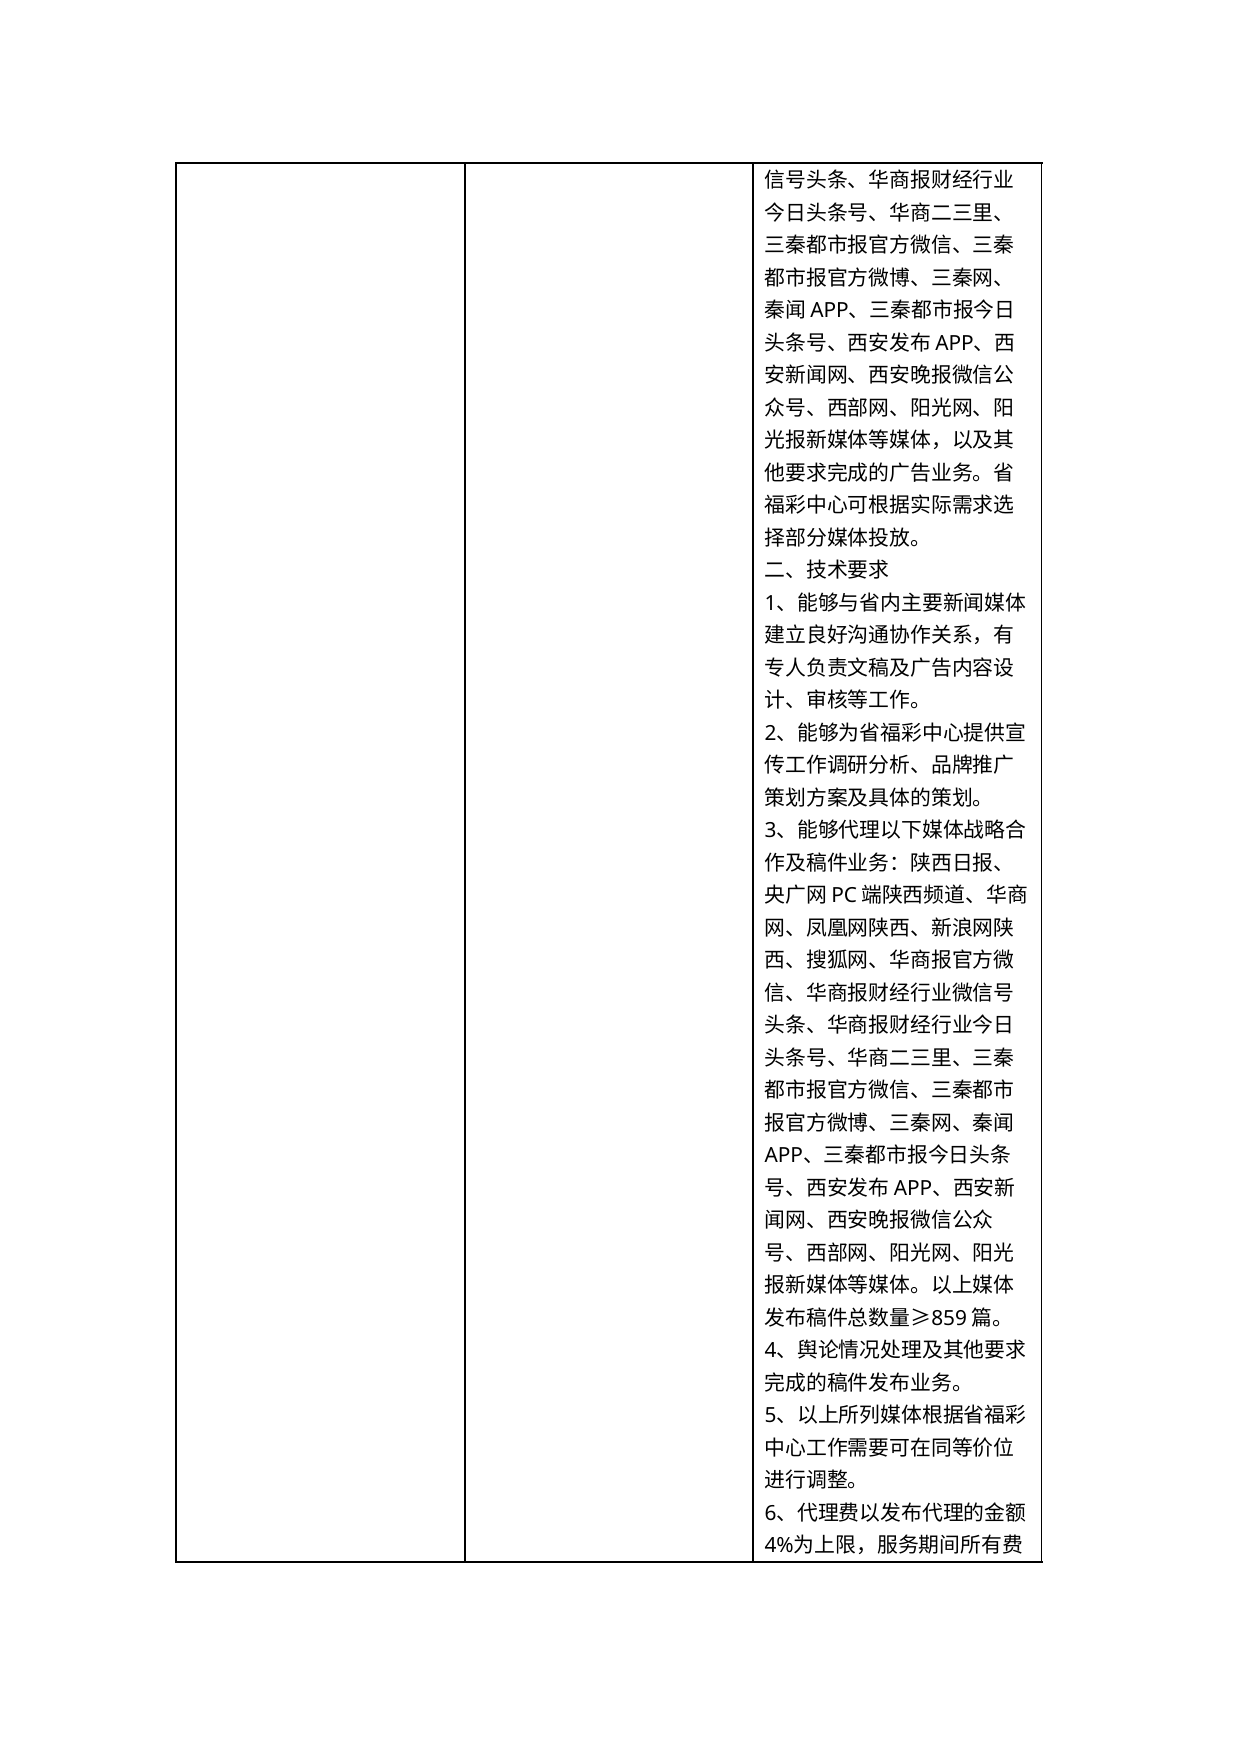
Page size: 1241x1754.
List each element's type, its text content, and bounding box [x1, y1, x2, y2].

table_cell [466, 164, 752, 1561]
table_cell 1 [177, 164, 464, 1561]
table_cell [754, 164, 1041, 1561]
